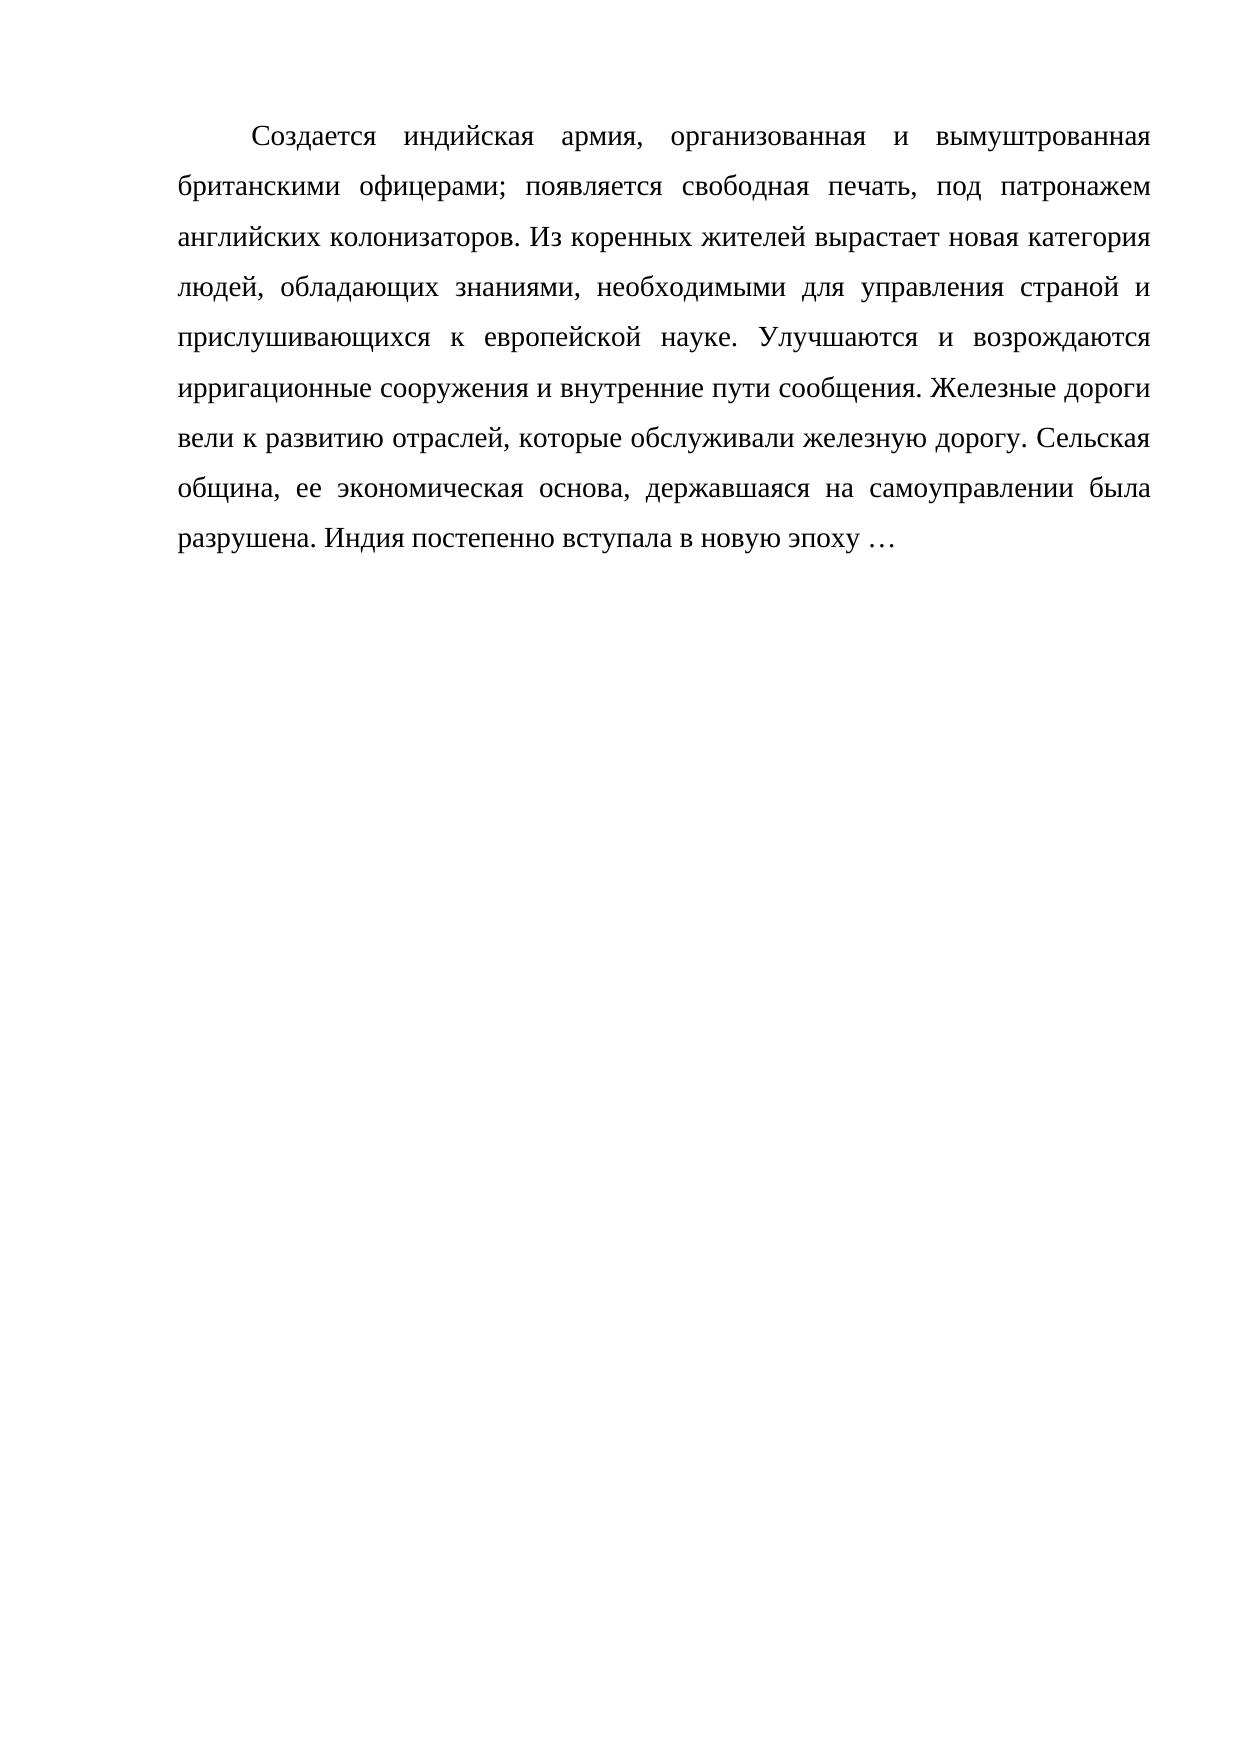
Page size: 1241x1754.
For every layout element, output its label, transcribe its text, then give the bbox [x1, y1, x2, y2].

text Создается индийская армия, организованная и вымуштрованная британскими офицерами; появляется свободная печать, под патронажем английских колонизаторов. Из коренных жителей вырастает новая категория людей, обладающих знаниями, необходимыми для управления страной и прислушивающихся к европейской науке. Улучшаются и возрождаются ирригационные сооружения и внутренние пути сообщения. Железные дороги вели к развитию отраслей, которые обслуживали железную дорогу. Сельская община, ее экономическая основа, державшаяся на самоуправлении была разрушена. Индия постепенно вступала в новую эпоху … [177, 118, 1152, 554]
